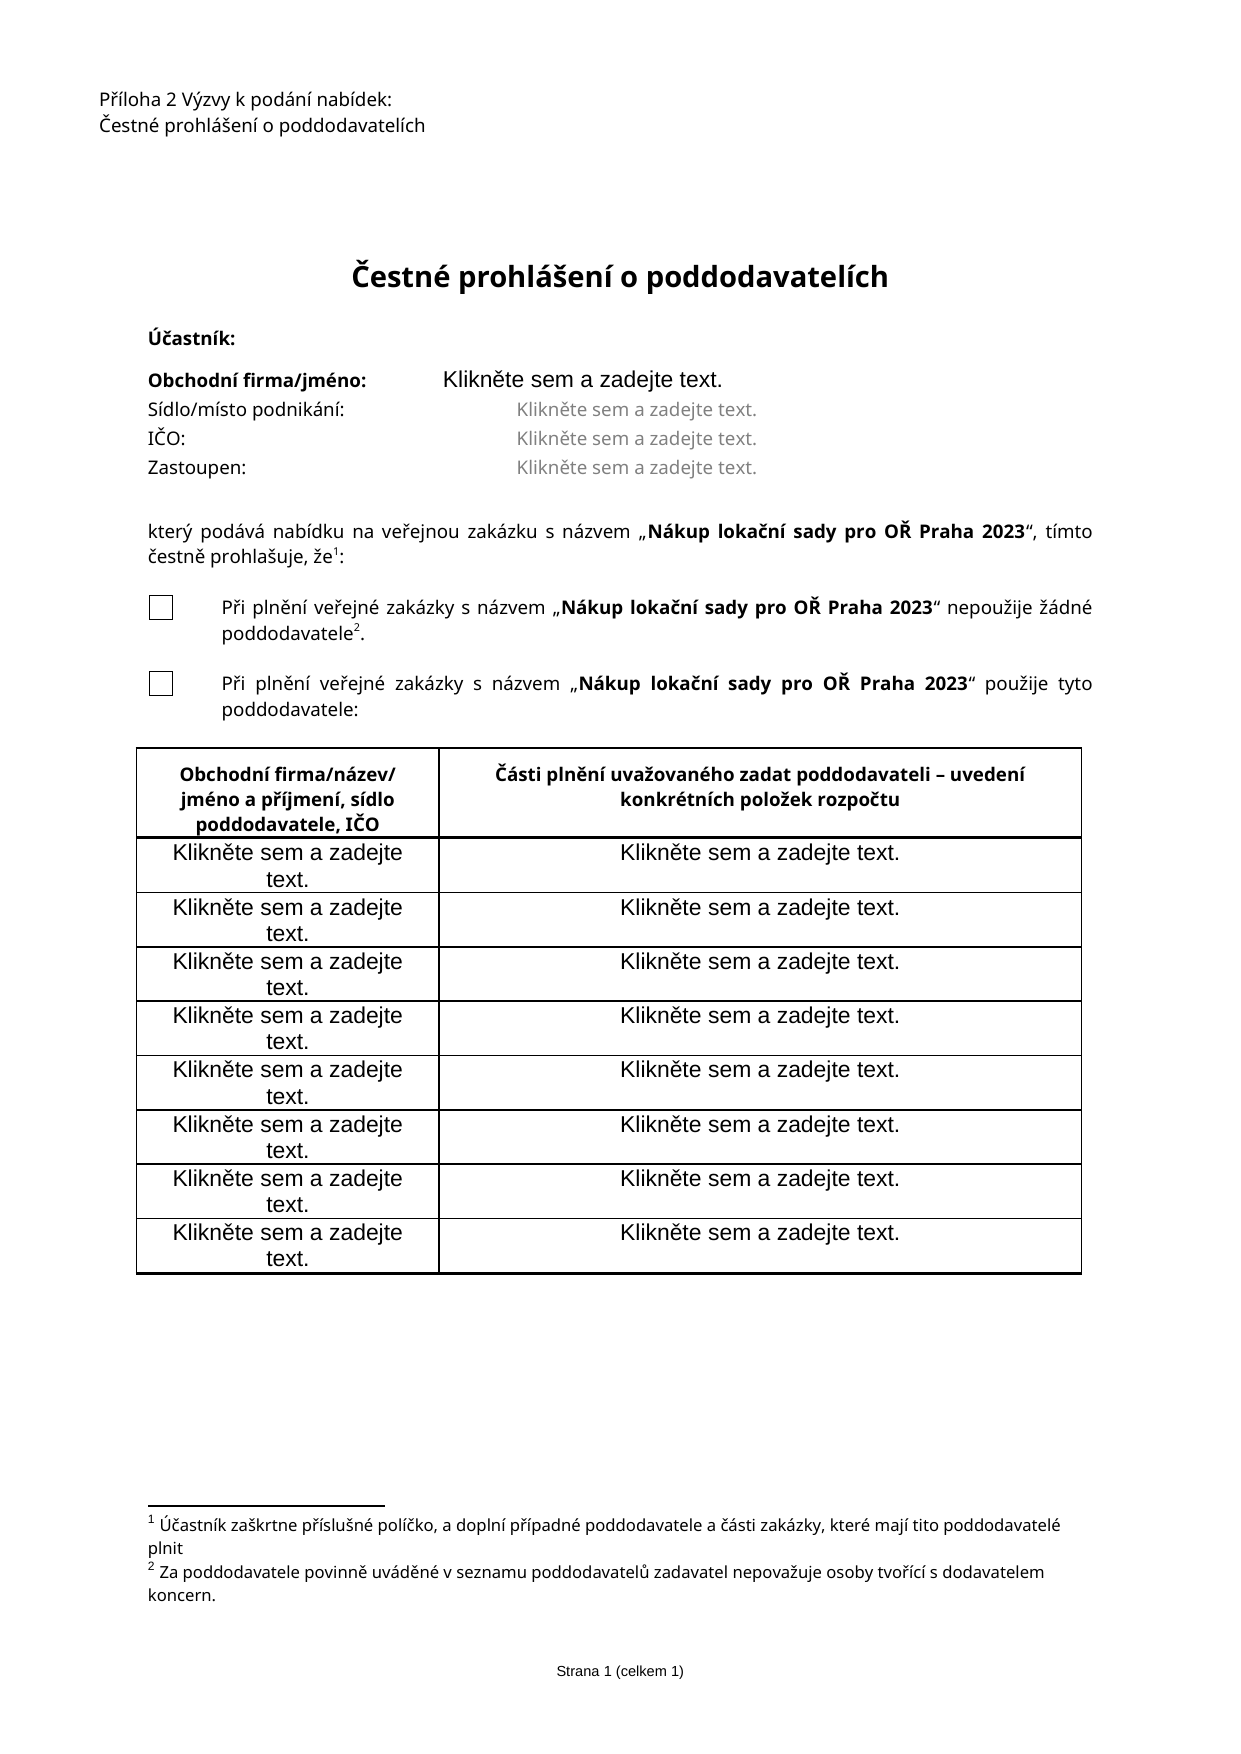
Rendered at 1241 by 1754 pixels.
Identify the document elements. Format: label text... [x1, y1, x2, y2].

title Čestné prohlášení o poddodavatelích [148, 256, 1093, 296]
text Obchodní firma/jméno: [148, 364, 1093, 393]
text Sídlo/místo podnikání: [148, 393, 1093, 422]
table_header Části plnění uvažovaného zadat poddodavateli – uvedení konkrétních položek rozpočtu [440, 749, 1081, 836]
text Při plnění veřejné zakázky s názvem „Nákup lokační sady pro OŘ Praha 2023“ nepoužije žádné poddodavatele. [148, 594, 1093, 645]
text Zastoupen: [148, 451, 1093, 480]
text Při plnění veřejné zakázky s názvem „Nákup lokační sady pro OŘ Praha 2023“ použije tyto poddodavatele: [148, 670, 1093, 721]
text IČO: [148, 422, 1093, 451]
table_header Obchodní firma/název/ jméno a příjmení, sídlo poddodavatele, IČO [137, 749, 438, 836]
text který podává nabídku na veřejnou zakázku s názvem „Nákup lokační sady pro OŘ Praha 2023“, tímto čestně prohlašuje, že: [148, 518, 1093, 569]
text Účastník: [148, 321, 1093, 352]
